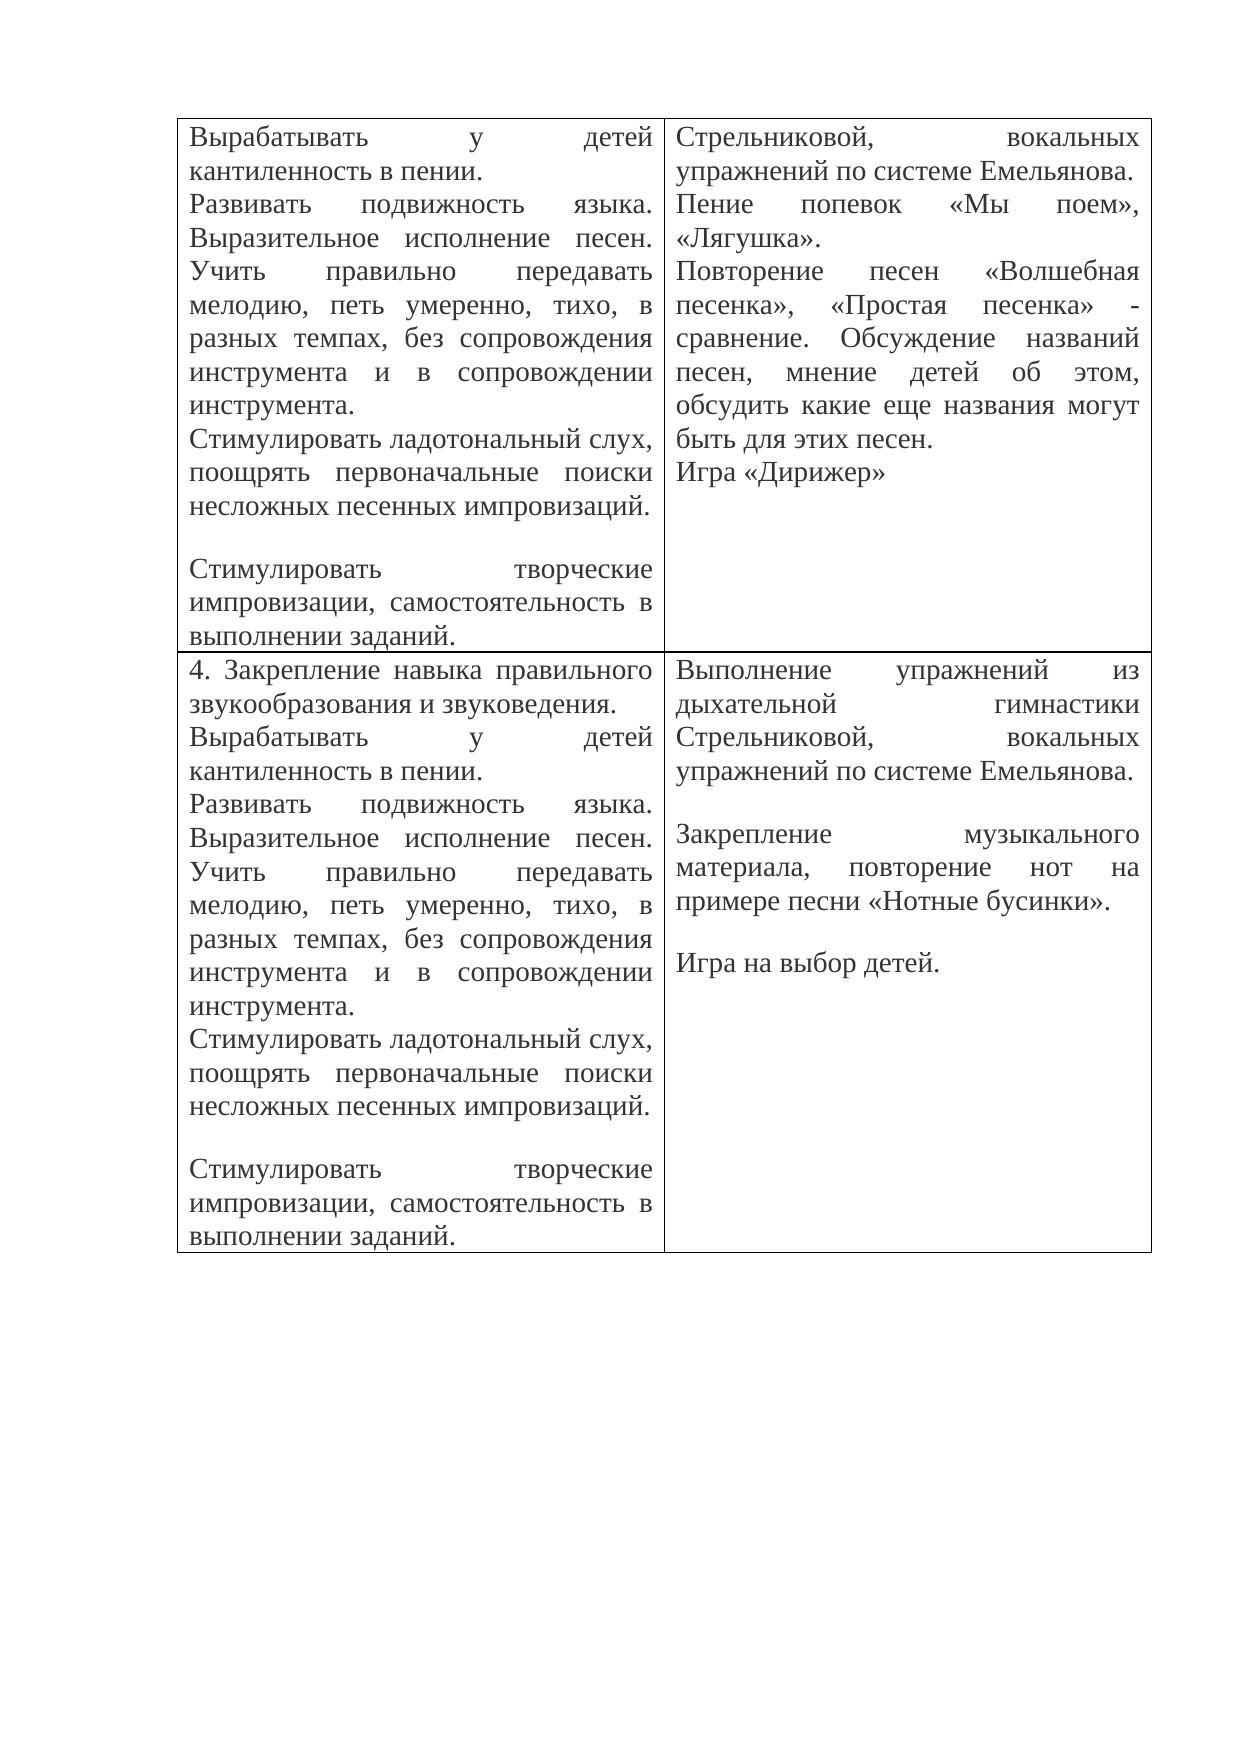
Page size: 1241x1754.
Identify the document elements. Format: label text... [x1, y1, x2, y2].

table_cell Выполнение упражнений из дыхательной гимнастики Стрельниковой, вокальных упражнений по системе Емельянова. Закрепление музыкального материала, повторение нот на примере песни «Нотные бусинки». Игра на выбор детей. [665, 653, 1151, 1252]
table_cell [665, 119, 1151, 651]
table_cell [178, 119, 664, 651]
table_cell 4. Закрепление навыка правильного звукообразования и звуковедения. Вырабатывать у детей кантиленность в пении. Развивать подвижность языка. Выразительное исполнение песен. Учить правильно передавать мелодию, петь умеренно, тихо, в разных темпах, без сопровождения инструмента и в сопровождении инструмента. Стимулировать ладотональный слух, поощрять первоначальные поиски несложных песенных импровизаций. Стимулировать творческие импровизации, самостоятельность в выполнении заданий. [178, 653, 664, 1252]
